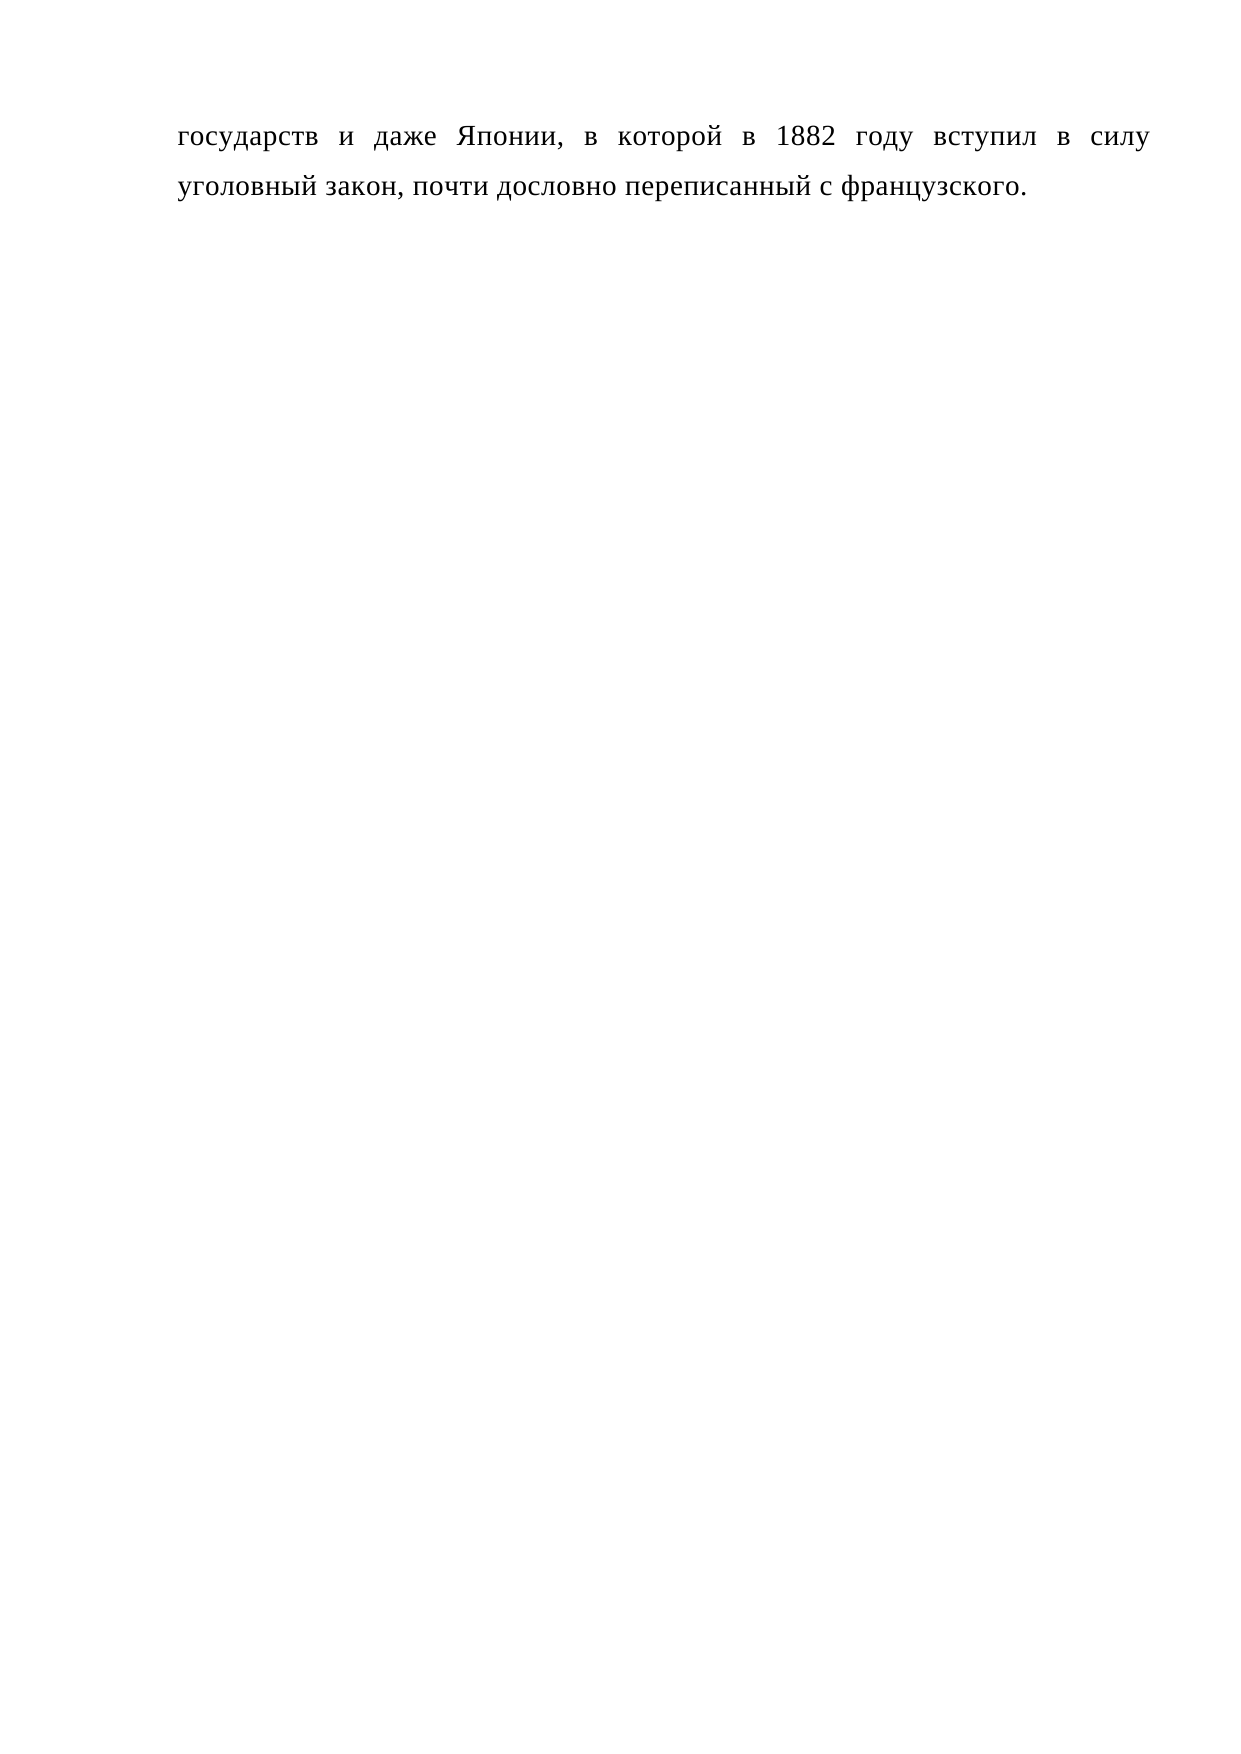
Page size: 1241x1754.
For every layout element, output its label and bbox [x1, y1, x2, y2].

text [177, 118, 1152, 202]
